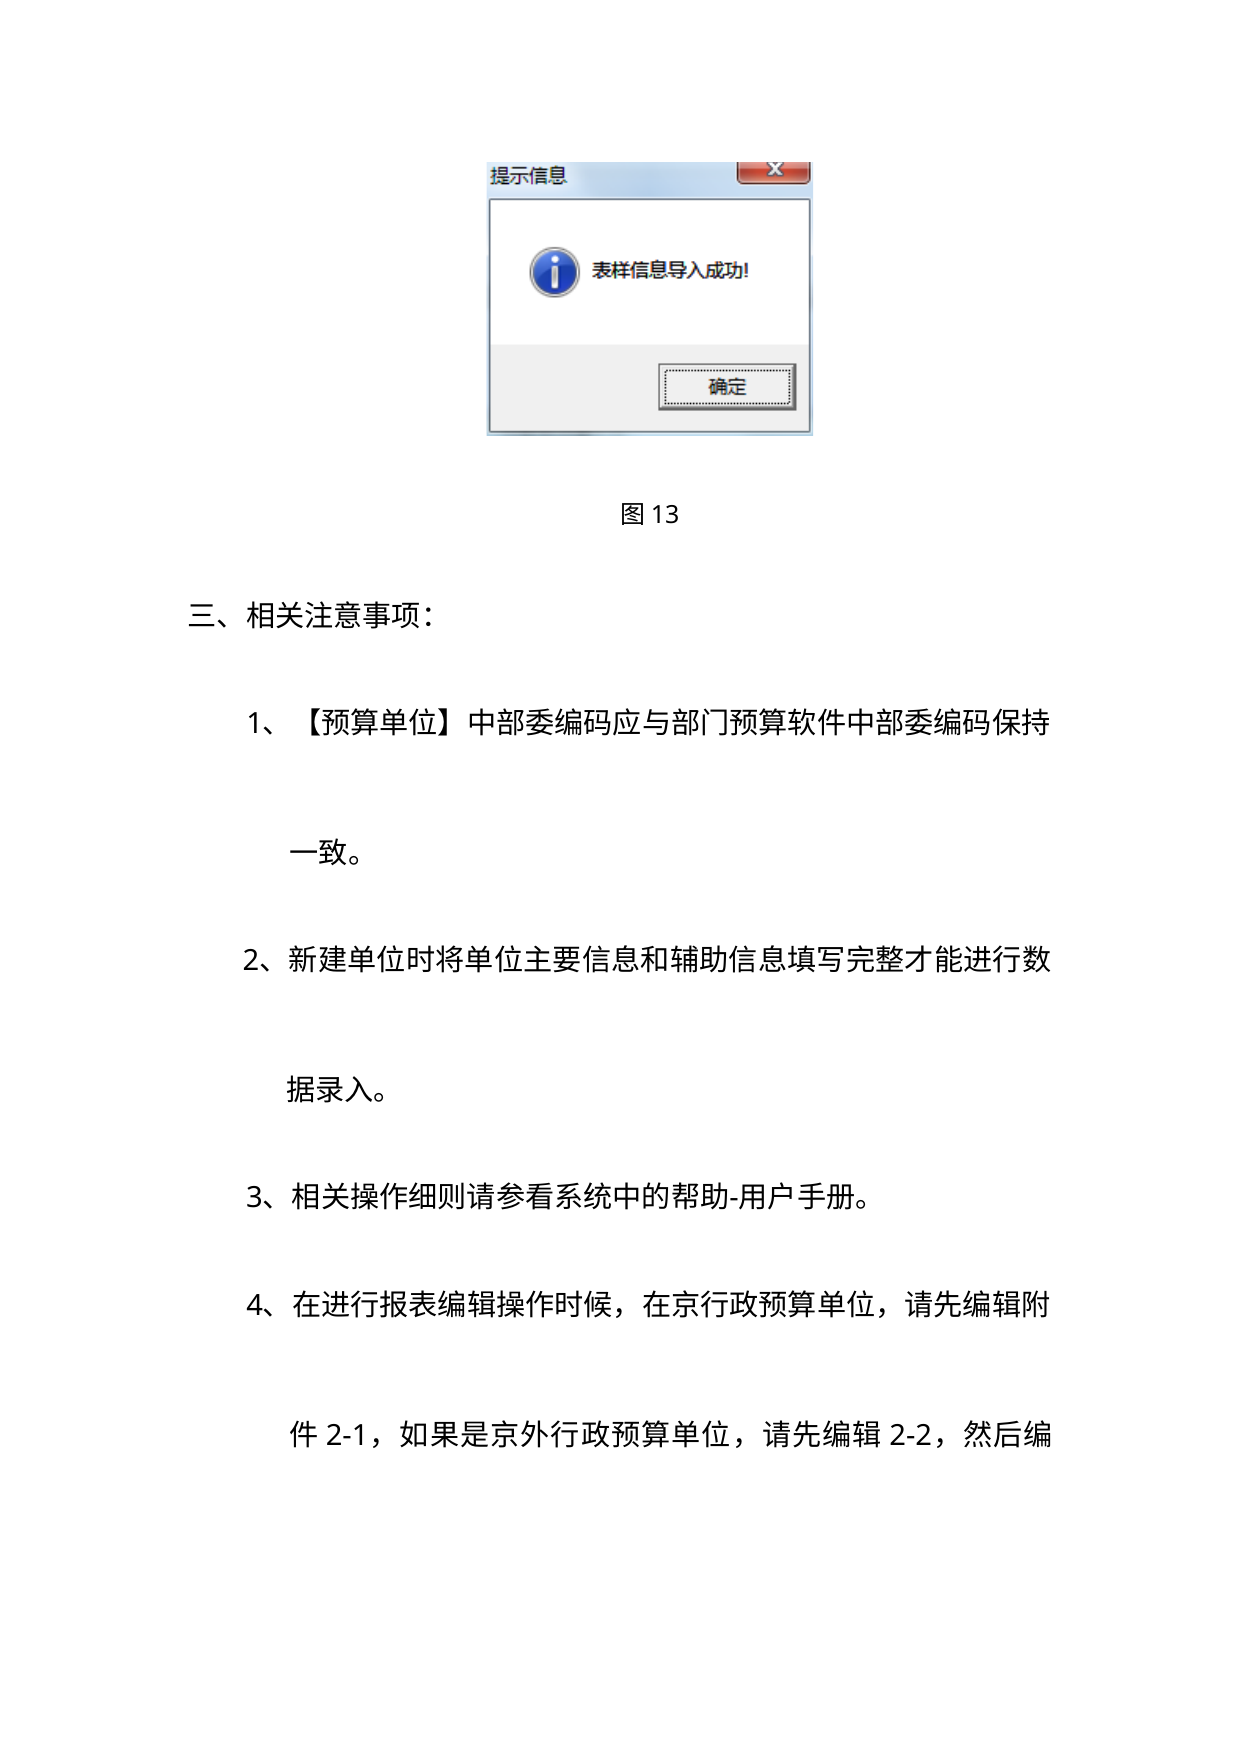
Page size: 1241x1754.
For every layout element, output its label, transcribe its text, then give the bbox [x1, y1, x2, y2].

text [187, 1270, 1053, 1465]
text 2、新建单位时将单位主要信息和辅助信息填写完整才能进行数据录入。 [242, 926, 1053, 1121]
text 图13 [187, 480, 1053, 545]
text 1、【预算单位】中部委编码应与部门预算软件中部委编码保持一致。 [187, 688, 1053, 883]
picture [486, 162, 814, 436]
text 三、相关注意事项： [187, 581, 1053, 646]
text 3、相关操作细则请参看系统中的帮助-用户手册。 [187, 1163, 1053, 1228]
